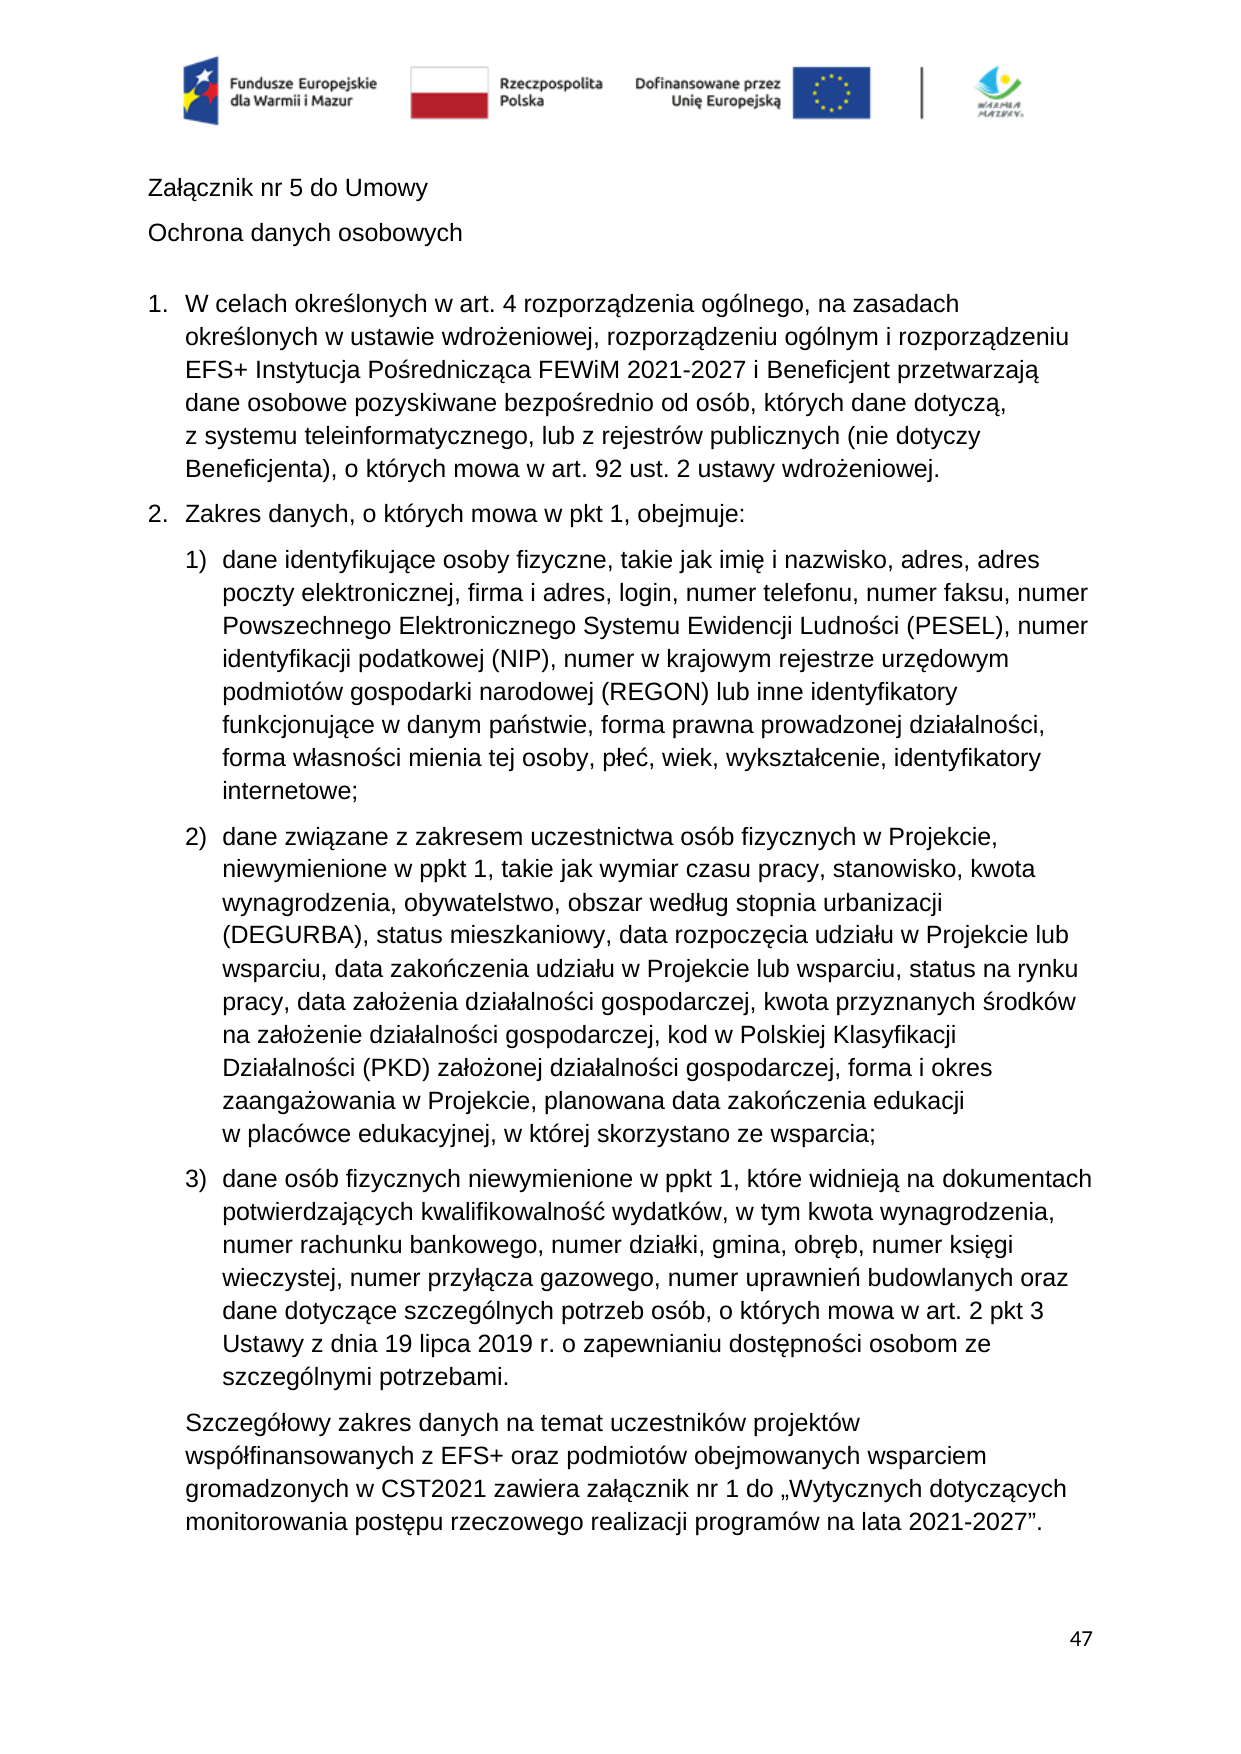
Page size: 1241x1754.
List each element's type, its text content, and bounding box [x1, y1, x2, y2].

list Załącznik nr 5 do Umowy [148, 173, 1093, 201]
picture [167, 39, 1121, 145]
list Zakres danych, o których mowa w pkt 1, obejmuje: [148, 499, 1093, 528]
list dane związane z zakresem uczestnictwa osób fizycznych w Projekcie, niewymienione w ppkt 1, takie jak wymiar czasu pracy, stanowisko, kwota wynagrodzenia, obywatelstwo, obszar według stopnia urbanizacji (DEGURBA), status mieszkaniowy, data rozpoczęcia udziału w Projekcie lub wsparciu, data zakończenia udziału w Projekcie lub wsparciu, status na rynku pracy, data założenia działalności gospodarczej, kwota przyznanych środków na założenie działalności gospodarczej, kod w Polskiej Klasyfikacji Działalności (PKD) założonej działalności gospodarczej, forma i okres zaangażowania w Projekcie, planowana data zakończenia edukacji w placówce edukacyjnej, w której skorzystano ze wsparcia; [185, 821, 1093, 1147]
list dane identyfikujące osoby fizyczne, takie jak imię i nazwisko, adres, adres poczty elektronicznej, firma i adres, login, numer telefonu, numer faksu, numer Powszechnego Elektronicznego Systemu Ewidencji Ludności (PESEL), numer identyfikacji podatkowej (NIP), numer w krajowym rejestrze urzędowym podmiotów gospodarki narodowej (REGON) lub inne identyfikatory funkcjonujące w danym państwie, forma prawna prowadzonej działalności, forma własności mienia tej osoby, płeć, wiek, wykształcenie, identyfikatory internetowe; [185, 545, 1093, 805]
text Szczegółowy zakres danych na temat uczestników projektów współfinansowanych z EFS+ oraz podmiotów obejmowanych wsparciem gromadzonych w CST2021 zawiera załącznik nr 1 do „Wytycznych dotyczących monitorowania postępu rzeczowego realizacji programów na lata 2021-2027”. [185, 1408, 1093, 1536]
list dane osób fizycznych niewymienione w ppkt 1, które widnieją na dokumentach potwierdzających kwalifikowalność wydatków, w tym kwota wynagrodzenia, numer rachunku bankowego, numer działki, gmina, obręb, numer księgi wieczystej, numer przyłącza gazowego, numer uprawnień budowlanych oraz dane dotyczące szczególnych potrzeb osób, o których mowa w art. 2 pkt 3 Ustawy z dnia 19 lipca 2019 r. o zapewnianiu dostępności osobom ze szczególnymi potrzebami. [185, 1164, 1093, 1391]
list Ochrona danych osobowych [148, 218, 1093, 247]
list W celach określonych w art. 4 rozporządzenia ogólnego, na zasadach określonych w ustawie wdrożeniowej, rozporządzeniu ogólnym i rozporządzeniu EFS+ Instytucja Pośrednicząca FEWiM 2021-2027 i Beneficjent przetwarzają dane osobowe pozyskiwane bezpośrednio od osób, których dane dotyczą, z systemu teleinformatycznego, lub z rejestrów publicznych (nie dotyczy Beneficjenta), o których mowa w art. 92 ust. 2 ustawy wdrożeniowej. [148, 289, 1093, 482]
